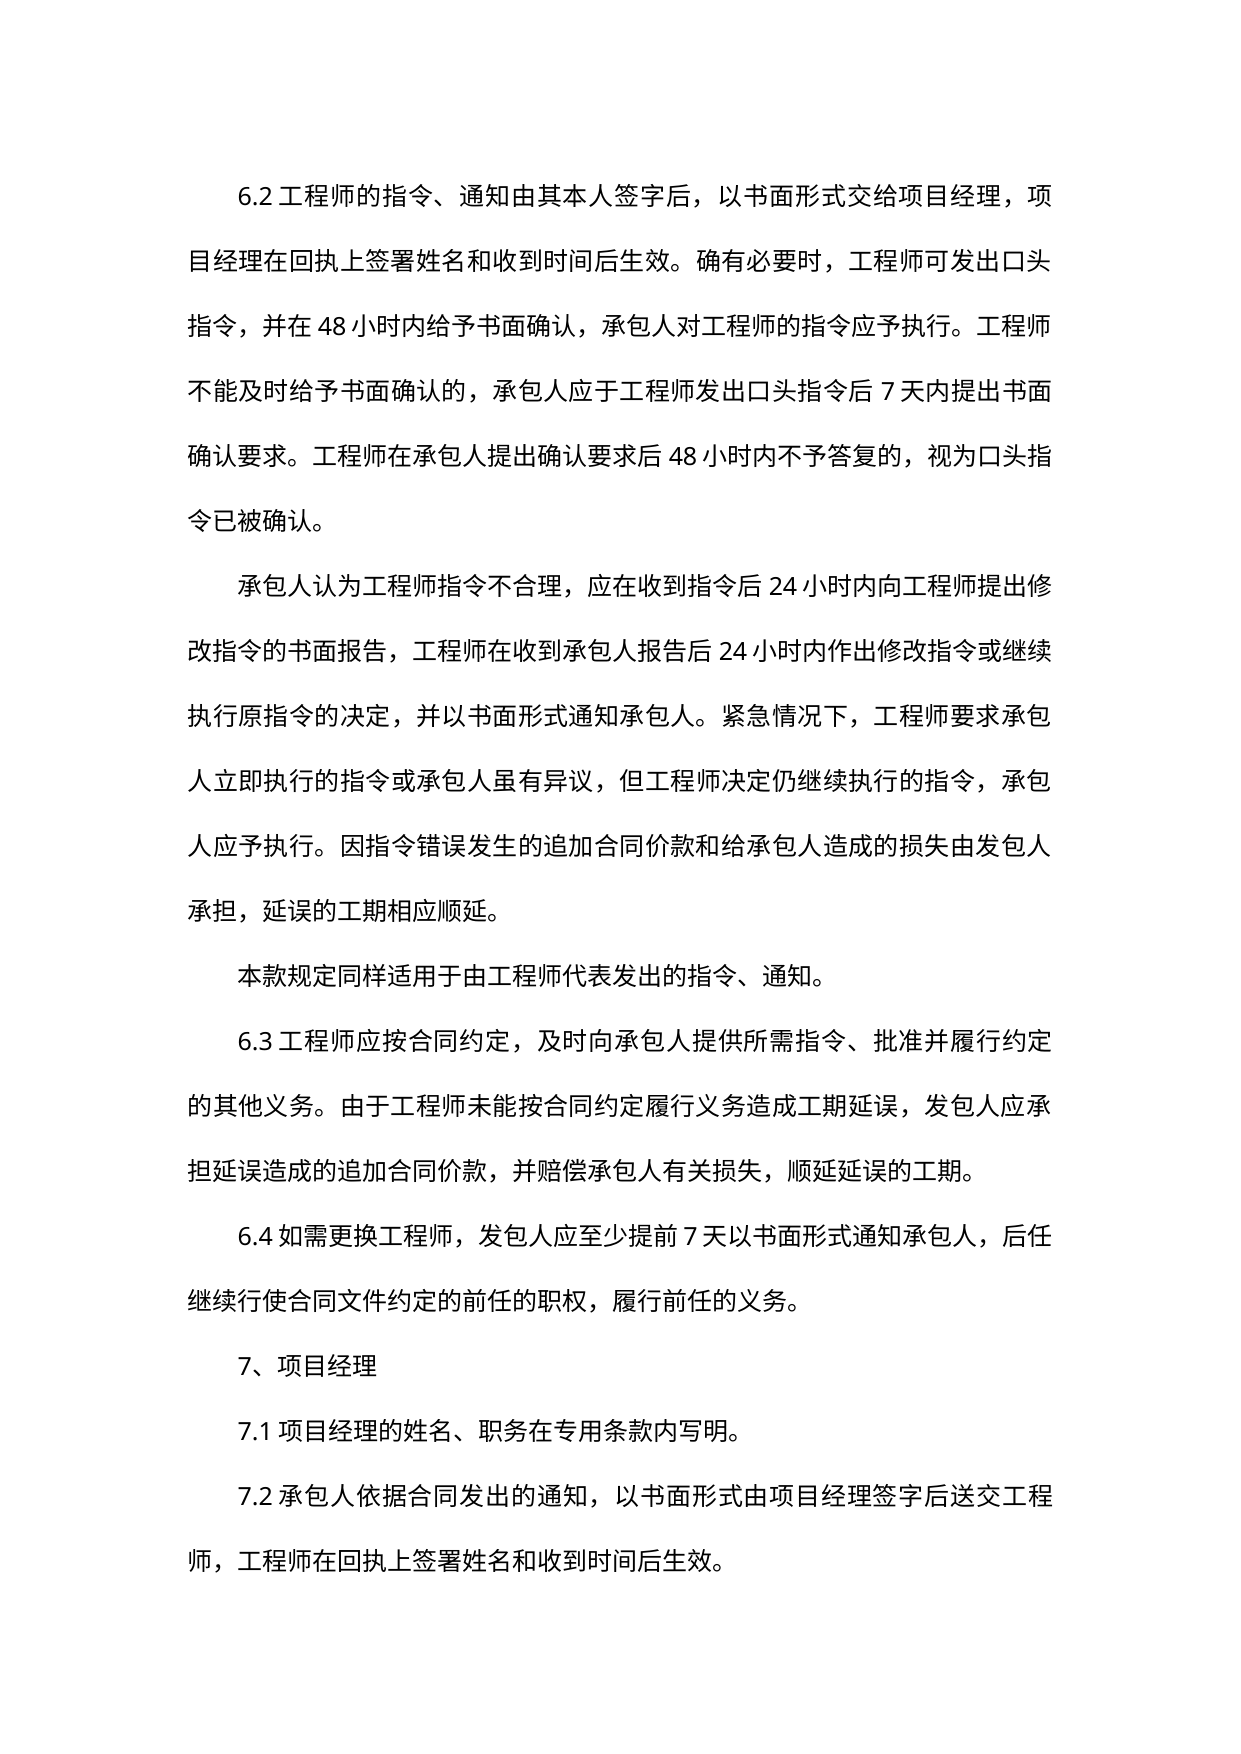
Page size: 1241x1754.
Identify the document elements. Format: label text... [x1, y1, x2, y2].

text 本款规定同样适用于由工程师代表发出的指令、通知。 [187, 942, 1053, 1007]
text 6.4如需更换工程师，发包人应至少提前7天以书面形式通知承包人，后任继续行使合同文件约定的前任的职权，履行前任的义务。 [187, 1202, 1053, 1332]
text 7.1项目经理的姓名、职务在专用条款内写明。 [187, 1397, 1053, 1462]
text 7、项目经理 [187, 1332, 1053, 1397]
text 7.2承包人依据合同发出的通知，以书面形式由项目经理签字后送交工程师，工程师在回执上签署姓名和收到时间后生效。 [187, 1462, 1053, 1592]
text 6.2工程师的指令、通知由其本人签字后，以书面形式交给项目经理，项目经理在回执上签署姓名和收到时间后生效。确有必要时，工程师可发出口头指令，并在48小时内给予书面确认，承包人对工程师的指令应予执行。工程师不能及时给予书面确认的，承包人应于工程师发出口头指令后7天内提出书面确认要求。工程师在承包人提出确认要求后48小时内不予答复的，视为口头指令已被确认。 [187, 162, 1053, 552]
text 承包人认为工程师指令不合理，应在收到指令后24小时内向工程师提出修改指令的书面报告，工程师在收到承包人报告后24小时内作出修改指令或继续执行原指令的决定，并以书面形式通知承包人。紧急情况下，工程师要求承包人立即执行的指令或承包人虽有异议，但工程师决定仍继续执行的指令，承包人应予执行。因指令错误发生的追加合同价款和给承包人造成的损失由发包人承担，延误的工期相应顺延。 [187, 552, 1053, 942]
text 6.3工程师应按合同约定，及时向承包人提供所需指令、批准并履行约定的其他义务。由于工程师未能按合同约定履行义务造成工期延误，发包人应承担延误造成的追加合同价款，并赔偿承包人有关损失，顺延延误的工期。 [187, 1007, 1053, 1202]
